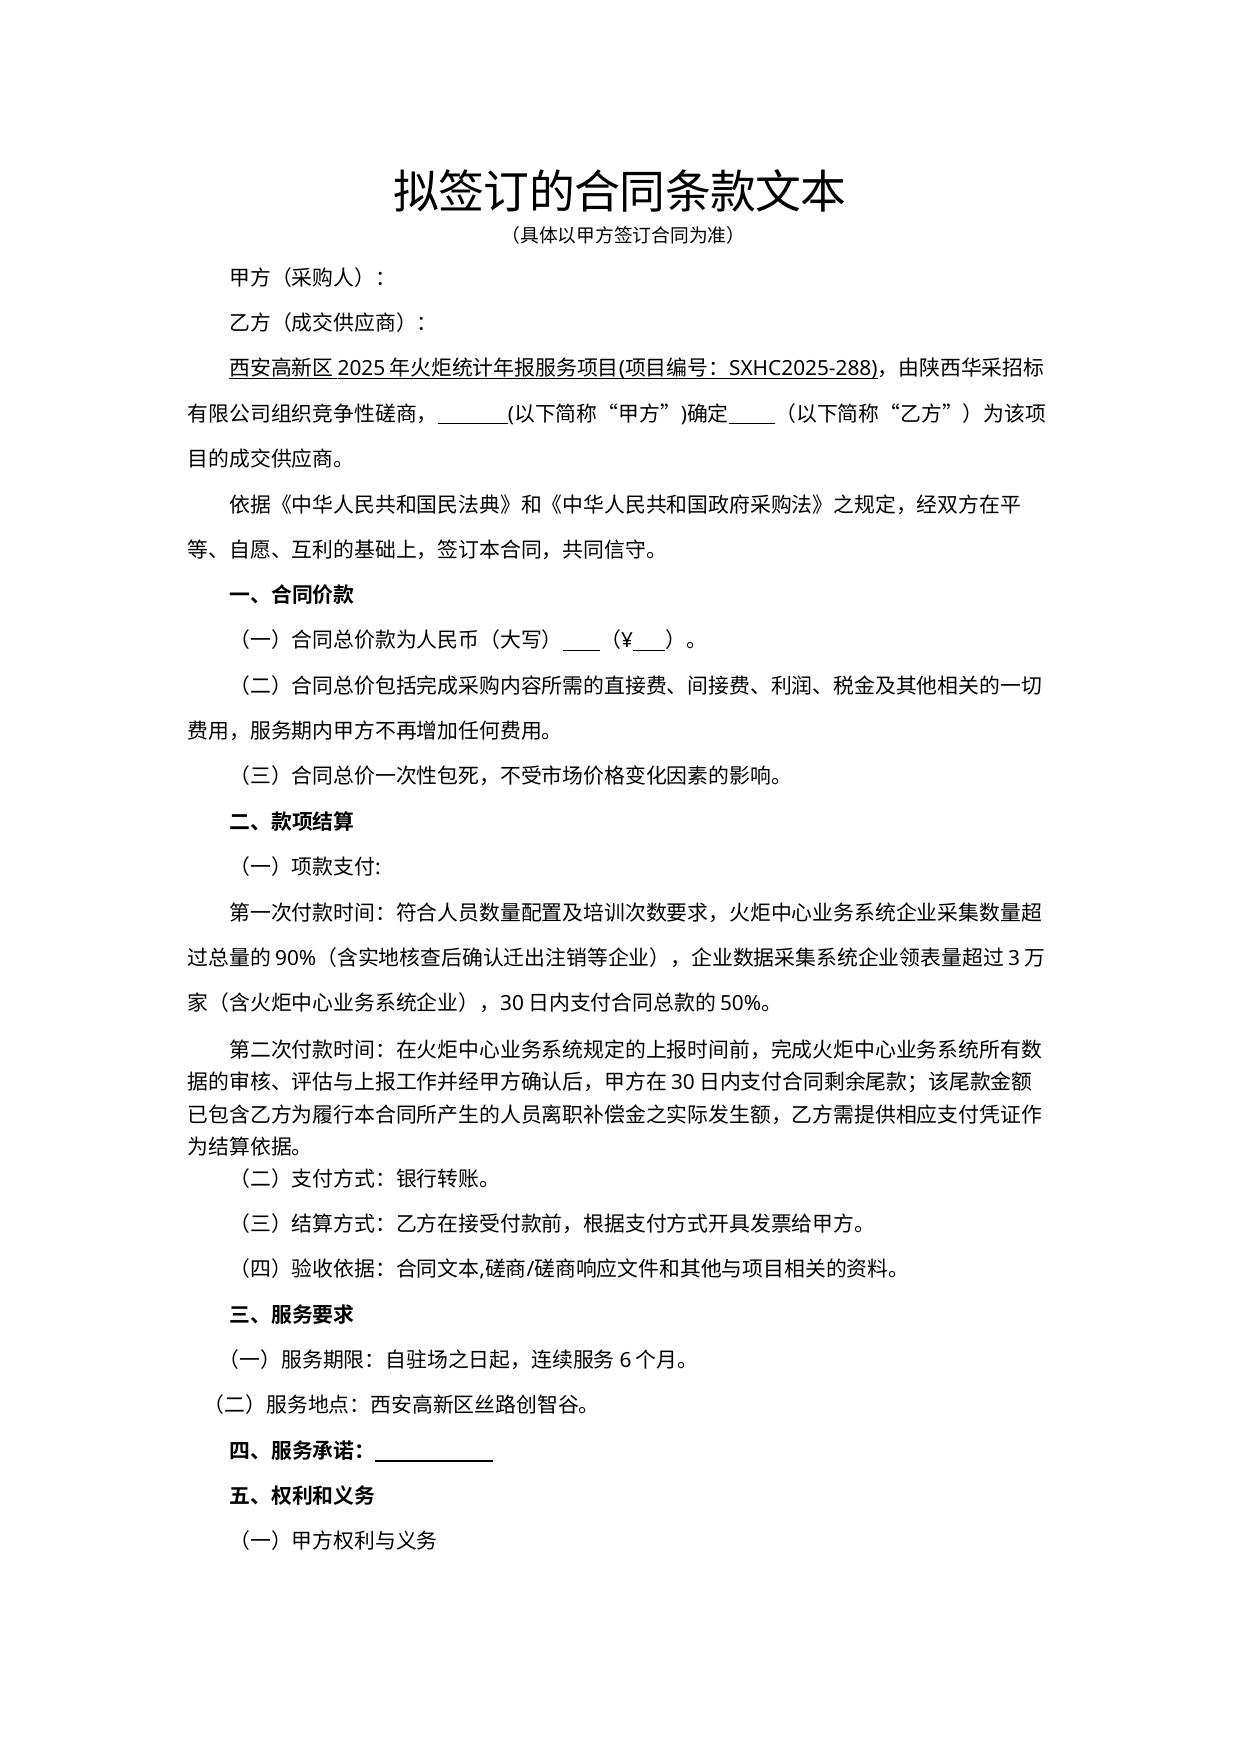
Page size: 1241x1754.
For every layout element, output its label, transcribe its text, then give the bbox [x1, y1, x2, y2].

text 拟签订的合同条款文本 [187, 162, 1053, 220]
text （三）结算方式：乙方在接受付款前，根据支付方式开具发票给甲方。 [187, 1207, 1053, 1237]
text 四、服务承诺： [187, 1434, 1053, 1464]
text 第一次付款时间：符合人员数量配置及培训次数要求，火炬中心业务系统企业采集数量超过总量的90%（含实地核查后确认迁出注销等企业），企业数据采集系统企业领表量超过3万家（含火炬中心业务系统企业），30日内支付合同总款的50%。 [187, 896, 1053, 1017]
text （二）支付方式：银行转账。 [187, 1162, 1053, 1192]
text （具体以甲方签订合同为准） [187, 220, 1059, 247]
text 二、款项结算 [187, 805, 1053, 835]
text 五、权利和义务 [187, 1479, 1053, 1510]
text （四）验收依据：合同文本,磋商/磋商响应文件和其他与项目相关的资料。 [187, 1253, 1053, 1283]
text 甲方（采购人）： [187, 261, 1053, 291]
text （一）服务期限：自驻场之日起，连续服务 6个月。 （二）服务地点：西安高新区丝路创智谷。 [187, 1343, 1053, 1419]
text （一）项款支付: [187, 850, 1053, 881]
text 三、服务要求 [187, 1298, 1053, 1328]
text 西安高新区2025年火炬统计年报服务项目(项目编号：SXHC2025-288)，由陕西华采招标有限公司组织竞争性磋商， (以下简称“甲方”)确定 （以下简称“乙方”）为该项目的成交供应商。 [187, 352, 1053, 473]
text 一、合同价款 [187, 578, 1053, 609]
text （三）合同总价一次性包死，不受市场价格变化因素的影响。 [187, 760, 1053, 790]
text 依据《中华人民共和国民法典》和《中华人民共和国政府采购法》之规定，经双方在平等、自愿、互利的基础上，签订本合同，共同信守。 [187, 488, 1053, 563]
text 第二次付款时间：在火炬中心业务系统规定的上报时间前，完成火炬中心业务系统所有数据的审核、评估与上报工作并经甲方确认后，甲方在30日内支付合同剩余尾款；该尾款金额已包含乙方为履行本合同所产生的人员离职补偿金之实际发生额，乙方需提供相应支付凭证作为结算依据。 [187, 1032, 1053, 1162]
text （一）甲方权利与义务 [187, 1525, 1053, 1555]
text （二）合同总价包括完成采购内容所需的直接费、间接费、利润、税金及其他相关的一切费用，服务期内甲方不再增加任何费用。 [187, 669, 1053, 745]
text （一）合同总价款为人民币（大写） （¥ ）。 [187, 624, 1053, 654]
text 乙方（成交供应商）： [187, 306, 1053, 337]
